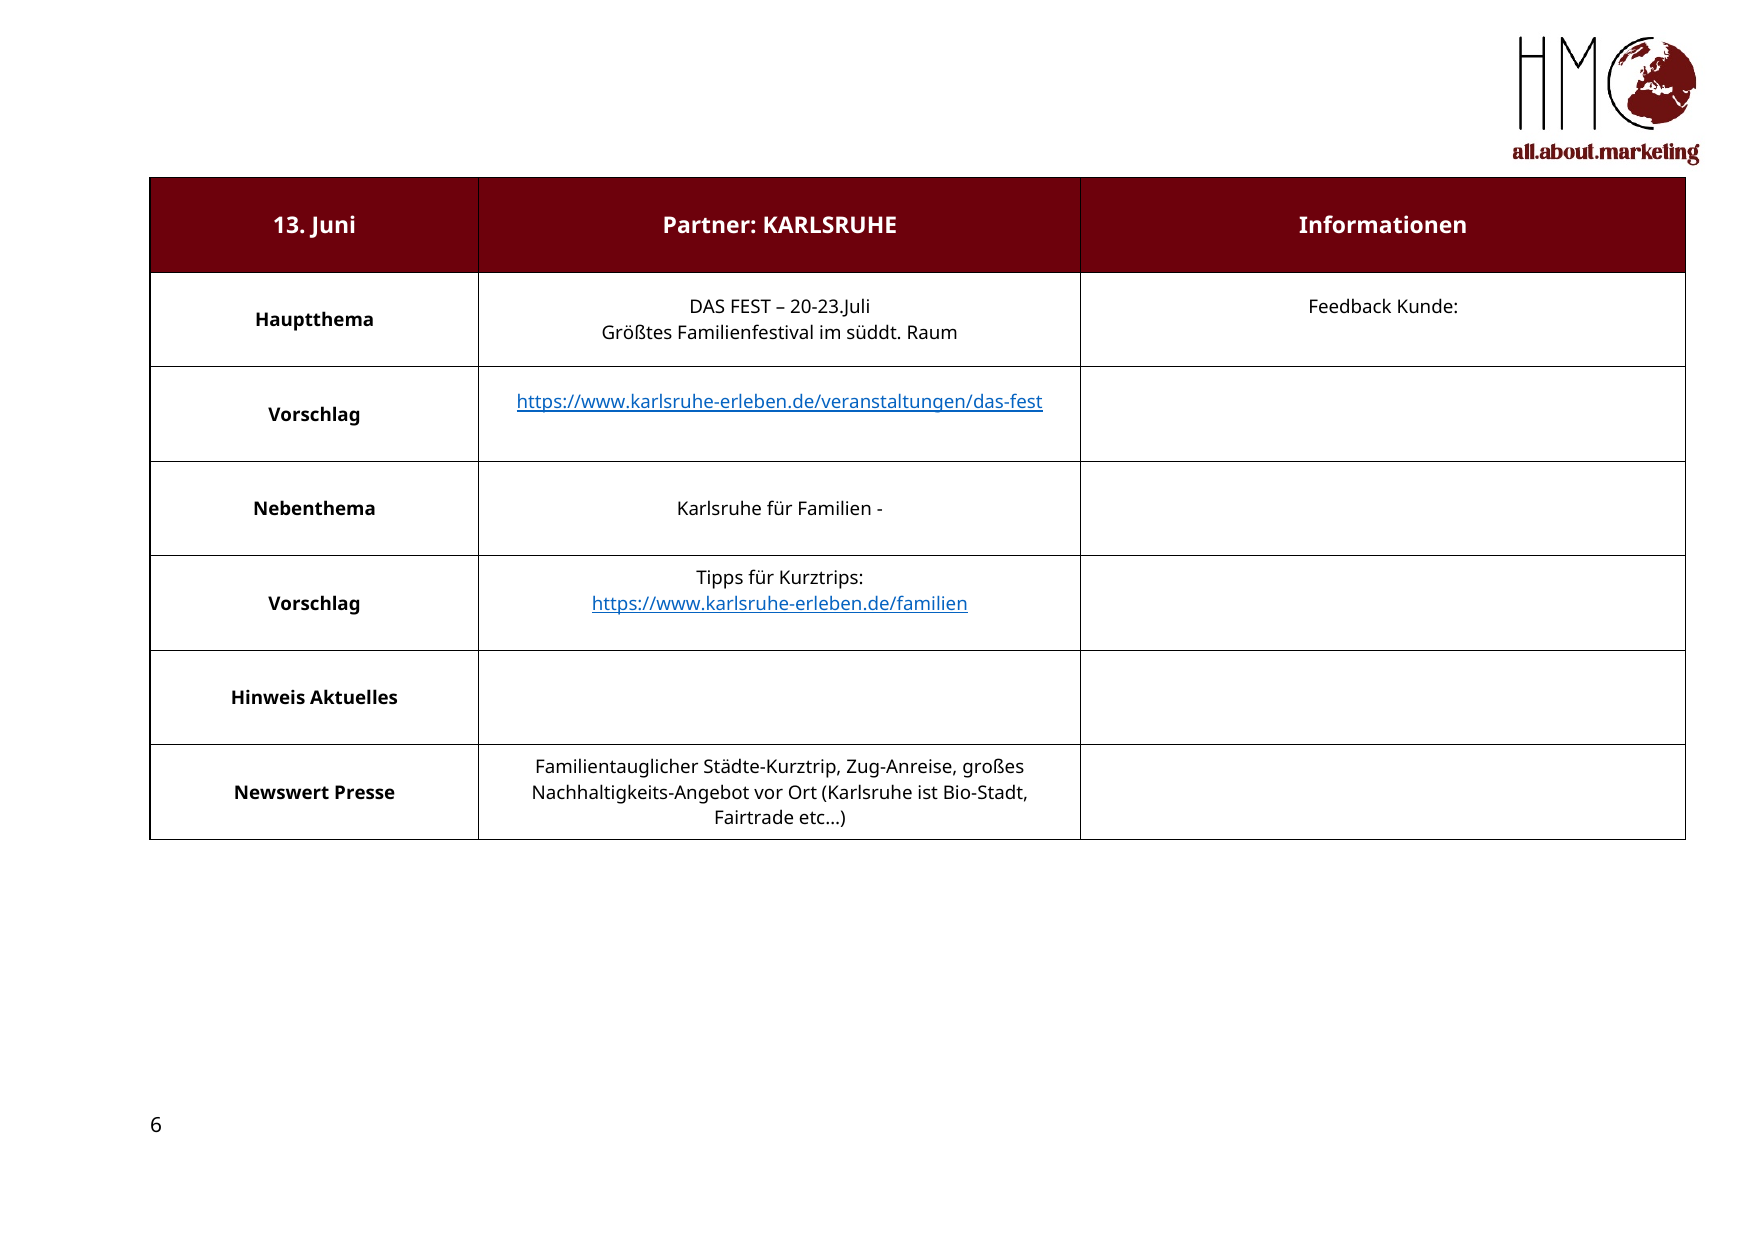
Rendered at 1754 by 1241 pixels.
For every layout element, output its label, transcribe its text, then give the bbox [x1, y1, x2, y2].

table_cell [1081, 651, 1685, 744]
table_cell [1081, 367, 1685, 461]
table_header Informationen [1081, 178, 1685, 272]
table_cell [1081, 745, 1685, 838]
table_cell Vorschlag [151, 556, 478, 649]
table_cell Tipps für Kurztrips: https://www.karlsruhe-erleben.de/familien [479, 556, 1080, 649]
picture [1473, 17, 1738, 184]
table_cell [479, 651, 1080, 744]
table_cell Familientauglicher Städte-Kurztrip, Zug-Anreise, großes Nachhaltigkeits-Angebot vor Ort (Karlsruhe ist Bio-Stadt, Fairtrade etc…) [479, 745, 1080, 838]
table_cell Hinweis Aktuelles [151, 651, 478, 744]
table_header 13. Juni [151, 178, 478, 272]
table_header Partner: KARLSRUHE [479, 178, 1080, 272]
table_cell Nebenthema [151, 462, 478, 555]
table_cell Feedback Kunde: [1081, 273, 1685, 366]
table_cell Vorschlag [151, 367, 478, 461]
table_cell [1081, 556, 1685, 649]
table_cell Newswert Presse [151, 745, 478, 838]
table_cell Karlsruhe für Familien - [479, 462, 1080, 555]
table_cell DAS FEST – 20-23.Juli Größtes Familienfestival im süddt. Raum [479, 273, 1080, 366]
table_cell [1081, 462, 1685, 555]
table_cell https://www.karlsruhe-erleben.de/veranstaltungen/das-fest [479, 367, 1080, 461]
table_cell Hauptthema [151, 273, 478, 366]
